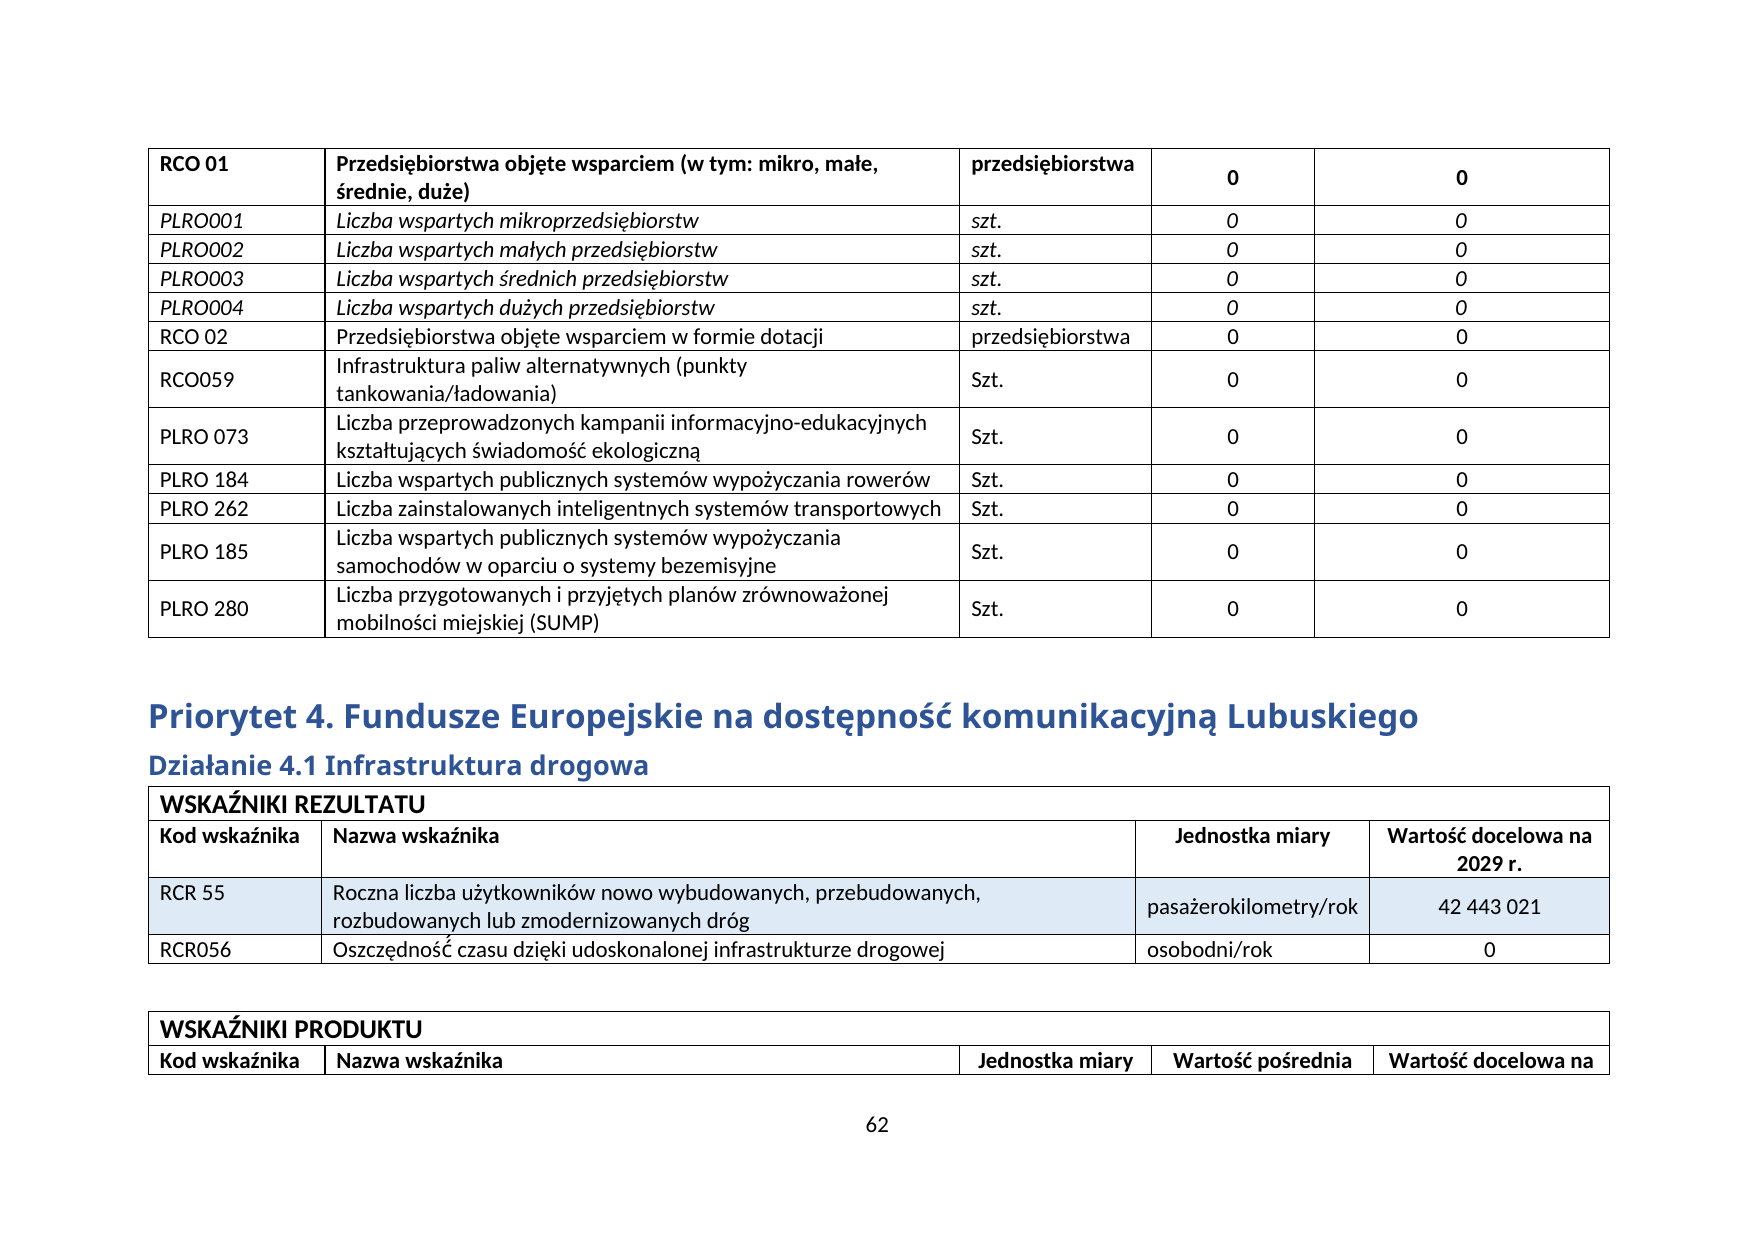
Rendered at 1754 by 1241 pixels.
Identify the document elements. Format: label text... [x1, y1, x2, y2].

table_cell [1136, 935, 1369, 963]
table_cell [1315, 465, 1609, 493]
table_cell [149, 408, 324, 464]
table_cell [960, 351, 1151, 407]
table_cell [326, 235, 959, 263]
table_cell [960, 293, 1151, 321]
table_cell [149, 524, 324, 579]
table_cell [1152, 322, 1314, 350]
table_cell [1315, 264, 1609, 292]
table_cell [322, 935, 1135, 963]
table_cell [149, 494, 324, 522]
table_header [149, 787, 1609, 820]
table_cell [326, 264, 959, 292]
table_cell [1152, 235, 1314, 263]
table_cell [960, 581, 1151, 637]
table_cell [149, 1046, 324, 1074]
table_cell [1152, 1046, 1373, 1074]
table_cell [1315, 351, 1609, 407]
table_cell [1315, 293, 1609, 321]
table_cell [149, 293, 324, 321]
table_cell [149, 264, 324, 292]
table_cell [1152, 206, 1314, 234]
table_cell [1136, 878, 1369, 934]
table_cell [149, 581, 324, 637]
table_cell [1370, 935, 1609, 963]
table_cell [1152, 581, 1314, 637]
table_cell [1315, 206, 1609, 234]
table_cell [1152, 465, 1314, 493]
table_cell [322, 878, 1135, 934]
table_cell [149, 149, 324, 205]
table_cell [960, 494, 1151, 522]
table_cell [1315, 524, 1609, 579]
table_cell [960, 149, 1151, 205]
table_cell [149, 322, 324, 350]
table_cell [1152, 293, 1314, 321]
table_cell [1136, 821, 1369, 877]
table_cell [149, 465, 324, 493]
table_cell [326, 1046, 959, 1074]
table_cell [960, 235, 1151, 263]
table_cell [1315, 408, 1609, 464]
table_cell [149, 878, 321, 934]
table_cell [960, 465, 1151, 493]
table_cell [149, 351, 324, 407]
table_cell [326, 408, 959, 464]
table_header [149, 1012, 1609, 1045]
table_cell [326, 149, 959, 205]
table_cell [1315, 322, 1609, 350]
subtitle Priorytet 4. Fundusze Europejskie na dostępność komunikacyjną Lubuskiego [148, 693, 1606, 738]
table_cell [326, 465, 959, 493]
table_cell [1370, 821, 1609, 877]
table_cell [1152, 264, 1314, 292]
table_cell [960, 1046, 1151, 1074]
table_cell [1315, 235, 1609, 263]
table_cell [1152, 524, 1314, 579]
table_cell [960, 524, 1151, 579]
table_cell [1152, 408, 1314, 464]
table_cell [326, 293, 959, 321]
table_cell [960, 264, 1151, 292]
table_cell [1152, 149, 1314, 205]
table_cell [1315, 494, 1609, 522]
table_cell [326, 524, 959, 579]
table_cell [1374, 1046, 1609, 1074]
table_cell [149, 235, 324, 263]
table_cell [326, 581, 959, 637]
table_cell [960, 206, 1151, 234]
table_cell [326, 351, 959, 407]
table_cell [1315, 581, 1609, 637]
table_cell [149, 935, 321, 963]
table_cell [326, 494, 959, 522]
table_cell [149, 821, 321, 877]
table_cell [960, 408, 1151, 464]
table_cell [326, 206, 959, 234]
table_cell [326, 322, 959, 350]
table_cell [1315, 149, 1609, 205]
subtitle Działanie 4.1 Infrastruktura drogowa [148, 746, 1606, 783]
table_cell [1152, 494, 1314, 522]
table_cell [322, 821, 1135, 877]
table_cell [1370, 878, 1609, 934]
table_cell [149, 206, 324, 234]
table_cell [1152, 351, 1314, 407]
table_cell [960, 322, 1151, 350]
